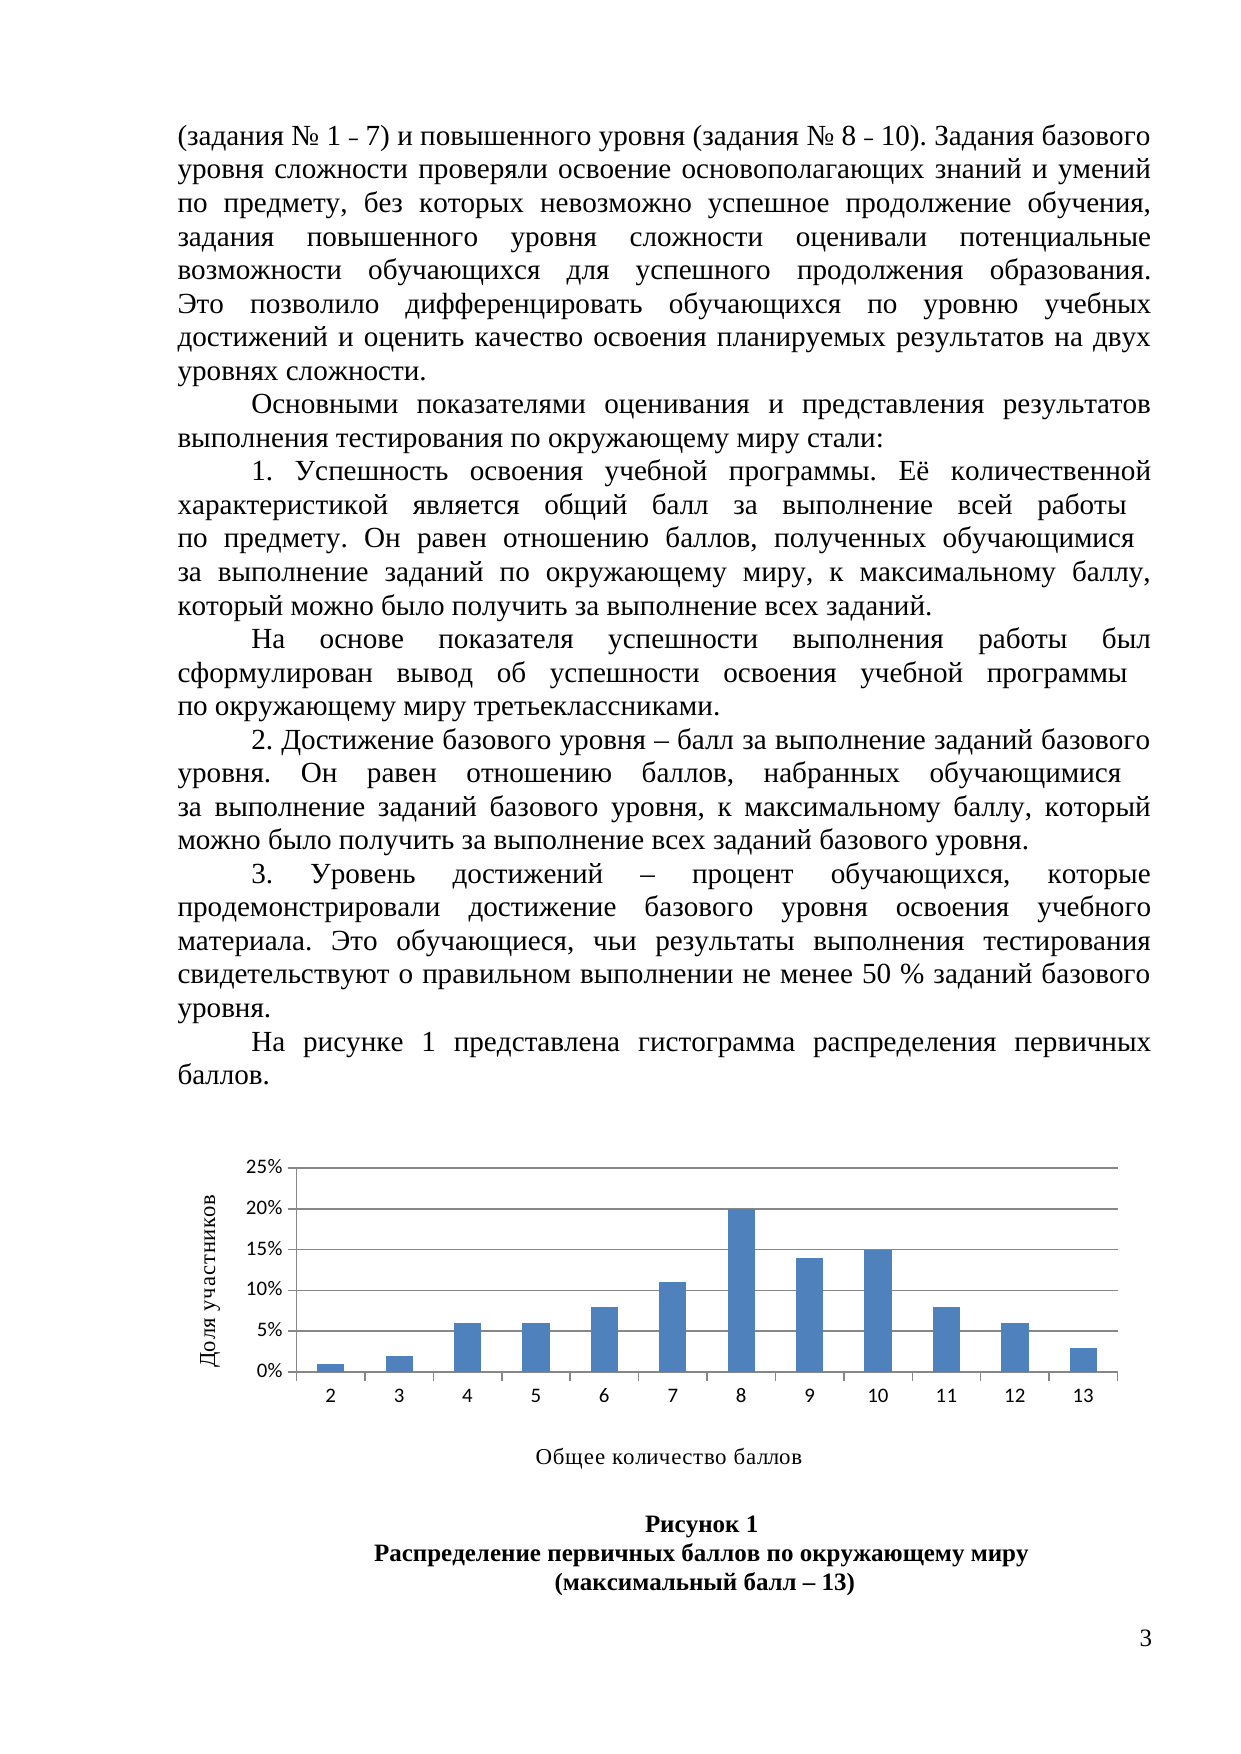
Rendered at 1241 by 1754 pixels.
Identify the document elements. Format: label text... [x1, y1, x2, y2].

text Рисунок 1 [177, 1509, 1152, 1538]
text (максимальный балл – 13) [177, 1567, 1152, 1595]
text Основными показателями оценивания и представления результатов выполнения тестирования по окружающему миру стали: [177, 386, 1152, 453]
text 3. Уровень достижений – процент обучающихся, которые продемонстрировали достижение базового уровня освоения учебного материала. Это обучающиеся, чьи результаты выполнения тестирования свидетельствуют о правильном выполнении не менее 50 % заданий базового уровня. [177, 856, 1152, 1024]
text 1. Успешность освоения учебной программы. Её количественной характеристикой является общий балл за выполнение всей работы по предмету. Он равен отношению баллов, полученных обучающимися за выполнение заданий по окружающему миру, к максимальному баллу, который можно было получить за выполнение всех заданий. [177, 453, 1152, 621]
text На рисунке 1 представлена гистограмма распределения первичных баллов. [177, 1024, 1152, 1091]
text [177, 118, 1152, 386]
text На основе показателя успешности выполнения работы был сформулирован вывод об успешности освоения учебной программы по окружающему миру третьеклассниками. [177, 621, 1152, 722]
text Распределение первичных баллов по окружающему миру [177, 1538, 1152, 1567]
text 2. Достижение базового уровня – балл за выполнение заданий базового уровня. Он равен отношению баллов, набранных обучающимися за выполнение заданий базового уровня, к максимальному баллу, который можно было получить за выполнение всех заданий базового уровня. [177, 722, 1152, 856]
